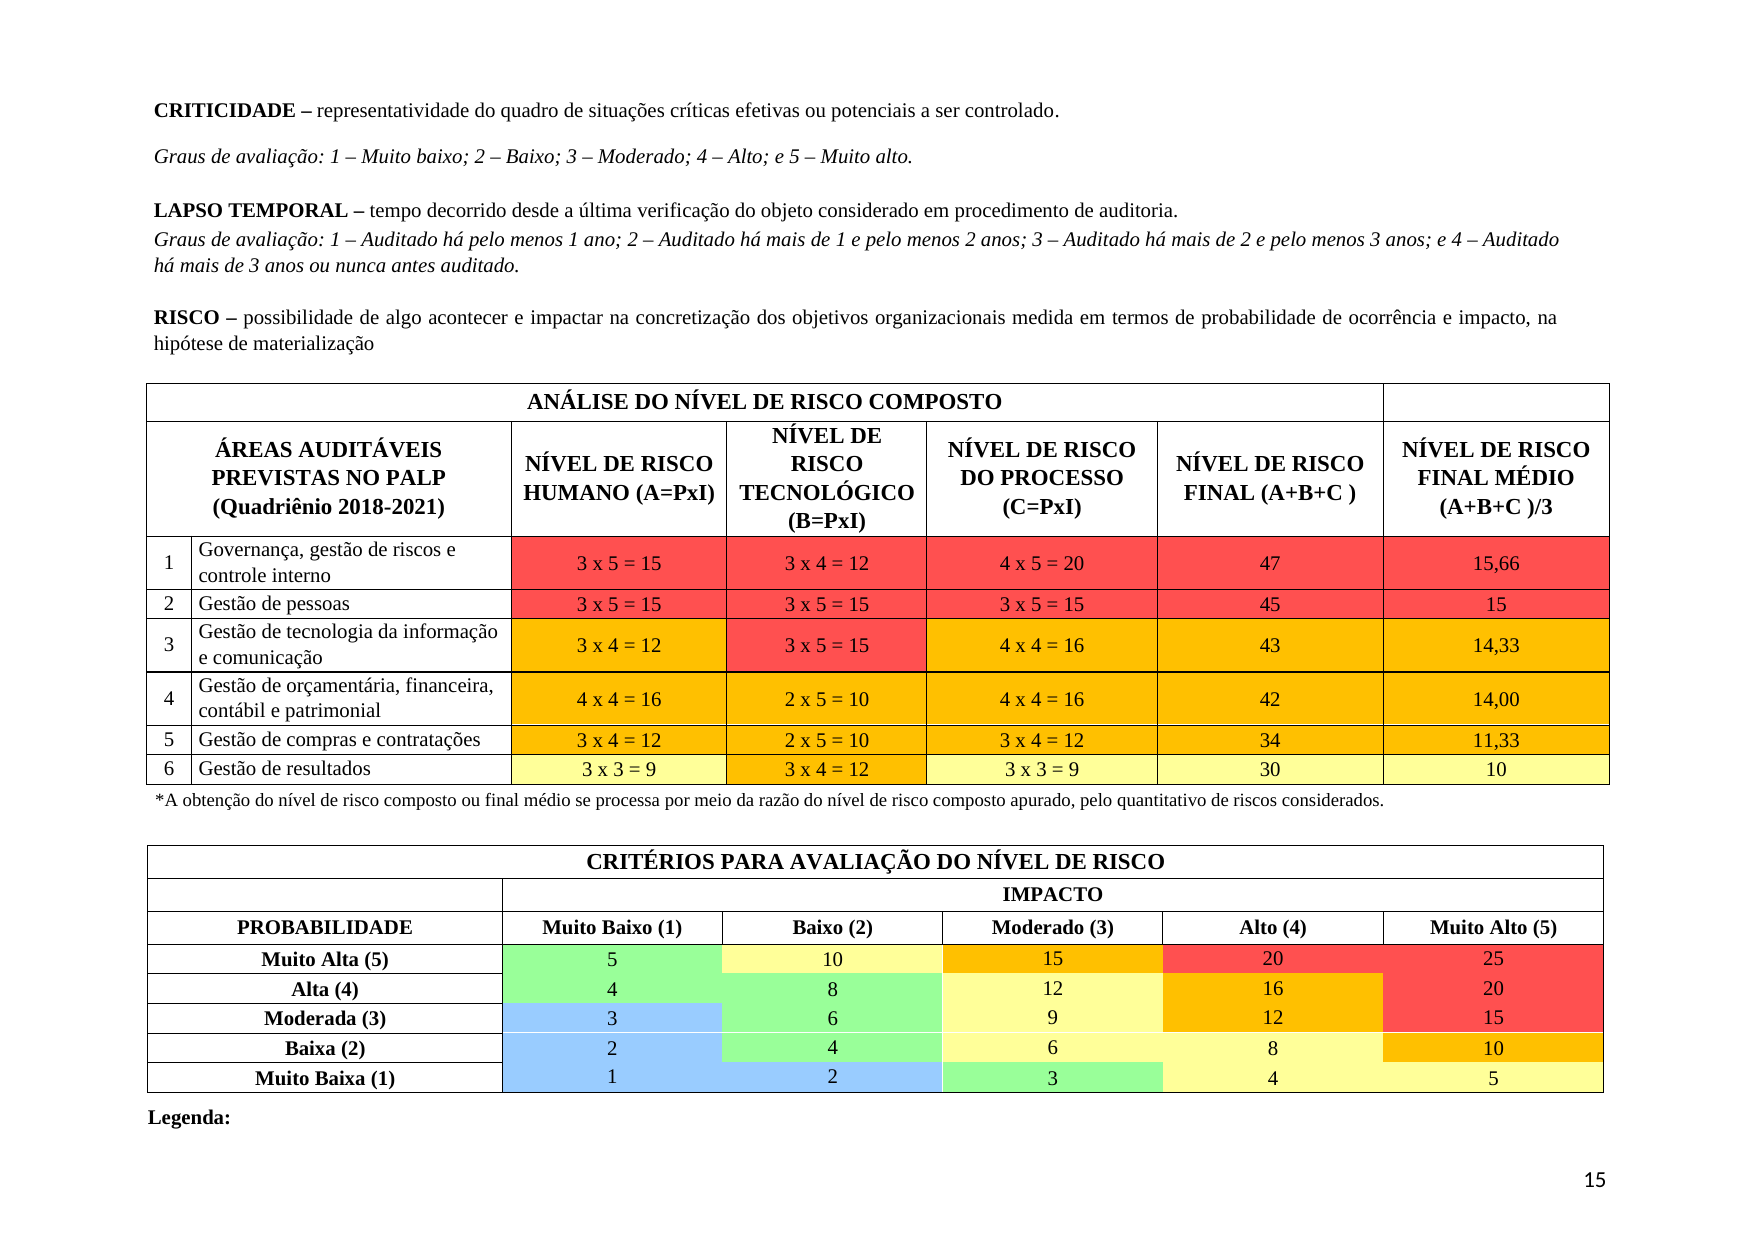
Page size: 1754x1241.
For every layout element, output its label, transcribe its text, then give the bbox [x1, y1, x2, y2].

table_cell Gestão de orçamentária, financeira, contábil e patrimonial [192, 673, 511, 724]
table_cell 4 x 4 = 16 [927, 619, 1157, 671]
table_cell 3 x 4 = 12 [727, 755, 926, 784]
table_cell NÍVEL DE RISCO DO PROCESSO (C=PxI) [927, 422, 1157, 536]
table_cell 47 [1158, 537, 1383, 589]
table_cell 45 [1158, 590, 1383, 618]
table_cell Gestão de pessoas [192, 590, 511, 618]
table_cell 15,66 [1384, 537, 1609, 589]
table_cell 15 [1383, 1003, 1603, 1032]
table_cell 20 [1383, 973, 1603, 1003]
table_cell PROBABILIDADE [148, 912, 502, 944]
table_cell Muito Baixa (1) [148, 1063, 502, 1092]
table_cell 3 [503, 1003, 722, 1032]
table_cell 6 [147, 755, 191, 784]
table_cell 12 [943, 973, 1163, 1003]
table_cell Gestão de resultados [192, 755, 511, 784]
table_cell Gestão de compras e contratações [192, 726, 511, 754]
table_cell 3 x 5 = 15 [727, 619, 926, 671]
table_cell 3 x 4 = 12 [927, 726, 1157, 754]
table_cell 20 [1163, 945, 1383, 973]
table_cell 4 [147, 673, 191, 724]
table_cell 34 [1158, 726, 1383, 754]
table_cell 2 x 5 = 10 [727, 726, 926, 754]
table_cell 4 x 4 = 16 [927, 673, 1157, 724]
table_cell 3 x 3 = 9 [512, 755, 726, 784]
table_cell 4 [722, 1033, 942, 1062]
table_cell NÍVEL DE RISCO TECNOLÓGICO (B=PxI) [727, 422, 926, 536]
table_cell Moderado (3) [943, 912, 1162, 944]
table_cell 4 [1163, 1062, 1383, 1092]
text Legenda: [148, 1105, 1606, 1129]
table_cell 30 [1158, 755, 1383, 784]
table_cell 10 [1384, 755, 1609, 784]
table_cell 5 [1383, 1062, 1603, 1092]
table_header CRITICIDADE – representatividade do quadro de situações críticas efetivas ou potenciais a ser controlado. [146, 87, 1568, 134]
table_cell 14,33 [1384, 619, 1609, 671]
table_cell NÍVEL DE RISCO FINAL MÉDIO (A+B+C )/3 [1384, 422, 1609, 536]
table_cell Moderada (3) [148, 1004, 502, 1032]
table_cell 15 [943, 945, 1163, 973]
table_cell 3 x 5 = 15 [927, 590, 1157, 618]
table_cell 2 [722, 1062, 942, 1092]
table_cell NÍVEL DE RISCO HUMANO (A=PxI) [512, 422, 726, 536]
table_cell 3 x 3 = 9 [927, 755, 1157, 784]
table_cell 6 [722, 1003, 942, 1032]
table_cell 10 [1383, 1033, 1603, 1062]
table_cell 2 [503, 1033, 722, 1062]
table_cell 8 [1163, 1033, 1383, 1062]
table_cell 4 [503, 973, 722, 1003]
table_cell Baixo (2) [723, 912, 942, 944]
table_cell 12 [1163, 1003, 1383, 1032]
table_cell 1 [503, 1062, 722, 1092]
table_cell ANÁLISE DO NÍVEL DE RISCO COMPOSTO [147, 384, 1383, 421]
table_cell 8 [722, 973, 942, 1003]
table_cell 10 [722, 945, 942, 973]
table_cell 2 x 5 = 10 [727, 673, 926, 724]
table_cell 42 [1158, 673, 1383, 724]
table_cell 3 x 4 = 12 [512, 726, 726, 754]
table_cell 11,33 [1384, 726, 1609, 754]
table_cell [1384, 384, 1609, 421]
table_cell 3 x 5 = 15 [512, 537, 726, 589]
table_cell Baixa (2) [148, 1034, 502, 1062]
table_cell Muito Alta (5) [148, 945, 502, 973]
table_cell 6 [943, 1033, 1163, 1062]
table_cell 25 [1383, 945, 1603, 973]
table_cell NÍVEL DE RISCO FINAL (A+B+C ) [1158, 422, 1383, 536]
table_cell Muito Baixo (1) [503, 912, 722, 944]
table_cell 3 x 5 = 15 [512, 590, 726, 618]
table_cell 43 [1158, 619, 1383, 671]
table_cell Gestão de tecnologia da informação e comunicação [192, 619, 511, 671]
table_cell 4 x 5 = 20 [927, 537, 1157, 589]
table_cell 1 [147, 537, 191, 589]
table_cell 3 x 4 = 12 [512, 619, 726, 671]
table_cell 3 [943, 1062, 1163, 1092]
table_cell 15 [1384, 590, 1609, 618]
table_cell 3 x 4 = 12 [727, 537, 926, 589]
table_cell Muito Alto (5) [1384, 912, 1603, 944]
table_cell 5 [147, 726, 191, 754]
table_cell IMPACTO [503, 879, 1603, 911]
table_cell 16 [1163, 973, 1383, 1003]
table_cell Governança, gestão de riscos e controle interno [192, 537, 511, 589]
table_cell 3 [147, 619, 191, 671]
table_cell Alta (4) [148, 974, 502, 1003]
table_cell Graus de avaliação: 1 – Auditado há pelo menos 1 ano; 2 – Auditado há mais de 1 e pelo menos 2 anos; 3 – Auditado há mais de 2 e pelo menos 3 anos; e 4 – Auditado há mais de 3 anos ou nunca antes auditado. [146, 228, 1568, 305]
table_cell RISCO – possibilidade de algo acontecer e impactar na concretização dos objetivos organizacionais medida em termos de probabilidade de ocorrência e impacto, na hipótese de materialização [146, 305, 1568, 383]
table_cell *A obtenção do nível de risco composto ou final médio se processa por meio da razão do nível de risco composto apurado, pelo quantitativo de riscos considerados. [148, 785, 1603, 817]
table_cell Graus de avaliação: 1 – Muito baixo; 2 – Baixo; 3 – Moderado; 4 – Alto; e 5 – Muito alto. [146, 134, 1568, 181]
table_cell 5 [503, 945, 722, 973]
table_header CRITÉRIOS PARA AVALIAÇÃO DO NÍVEL DE RISCO [148, 846, 1603, 878]
table_cell LAPSO TEMPORAL – tempo decorrido desde a última verificação do objeto considerado em procedimento de auditoria. [146, 181, 1568, 227]
table_cell 9 [943, 1003, 1163, 1032]
table_cell ÁREAS AUDITÁVEIS PREVISTAS NO PALP (Quadriênio 2018-2021) [147, 422, 511, 536]
table_cell 14,00 [1384, 673, 1609, 724]
table_cell Alto (4) [1163, 912, 1383, 944]
table_cell 3 x 5 = 15 [727, 590, 926, 618]
table_cell [148, 879, 502, 911]
table_cell 4 x 4 = 16 [512, 673, 726, 724]
table_cell 2 [147, 590, 191, 618]
